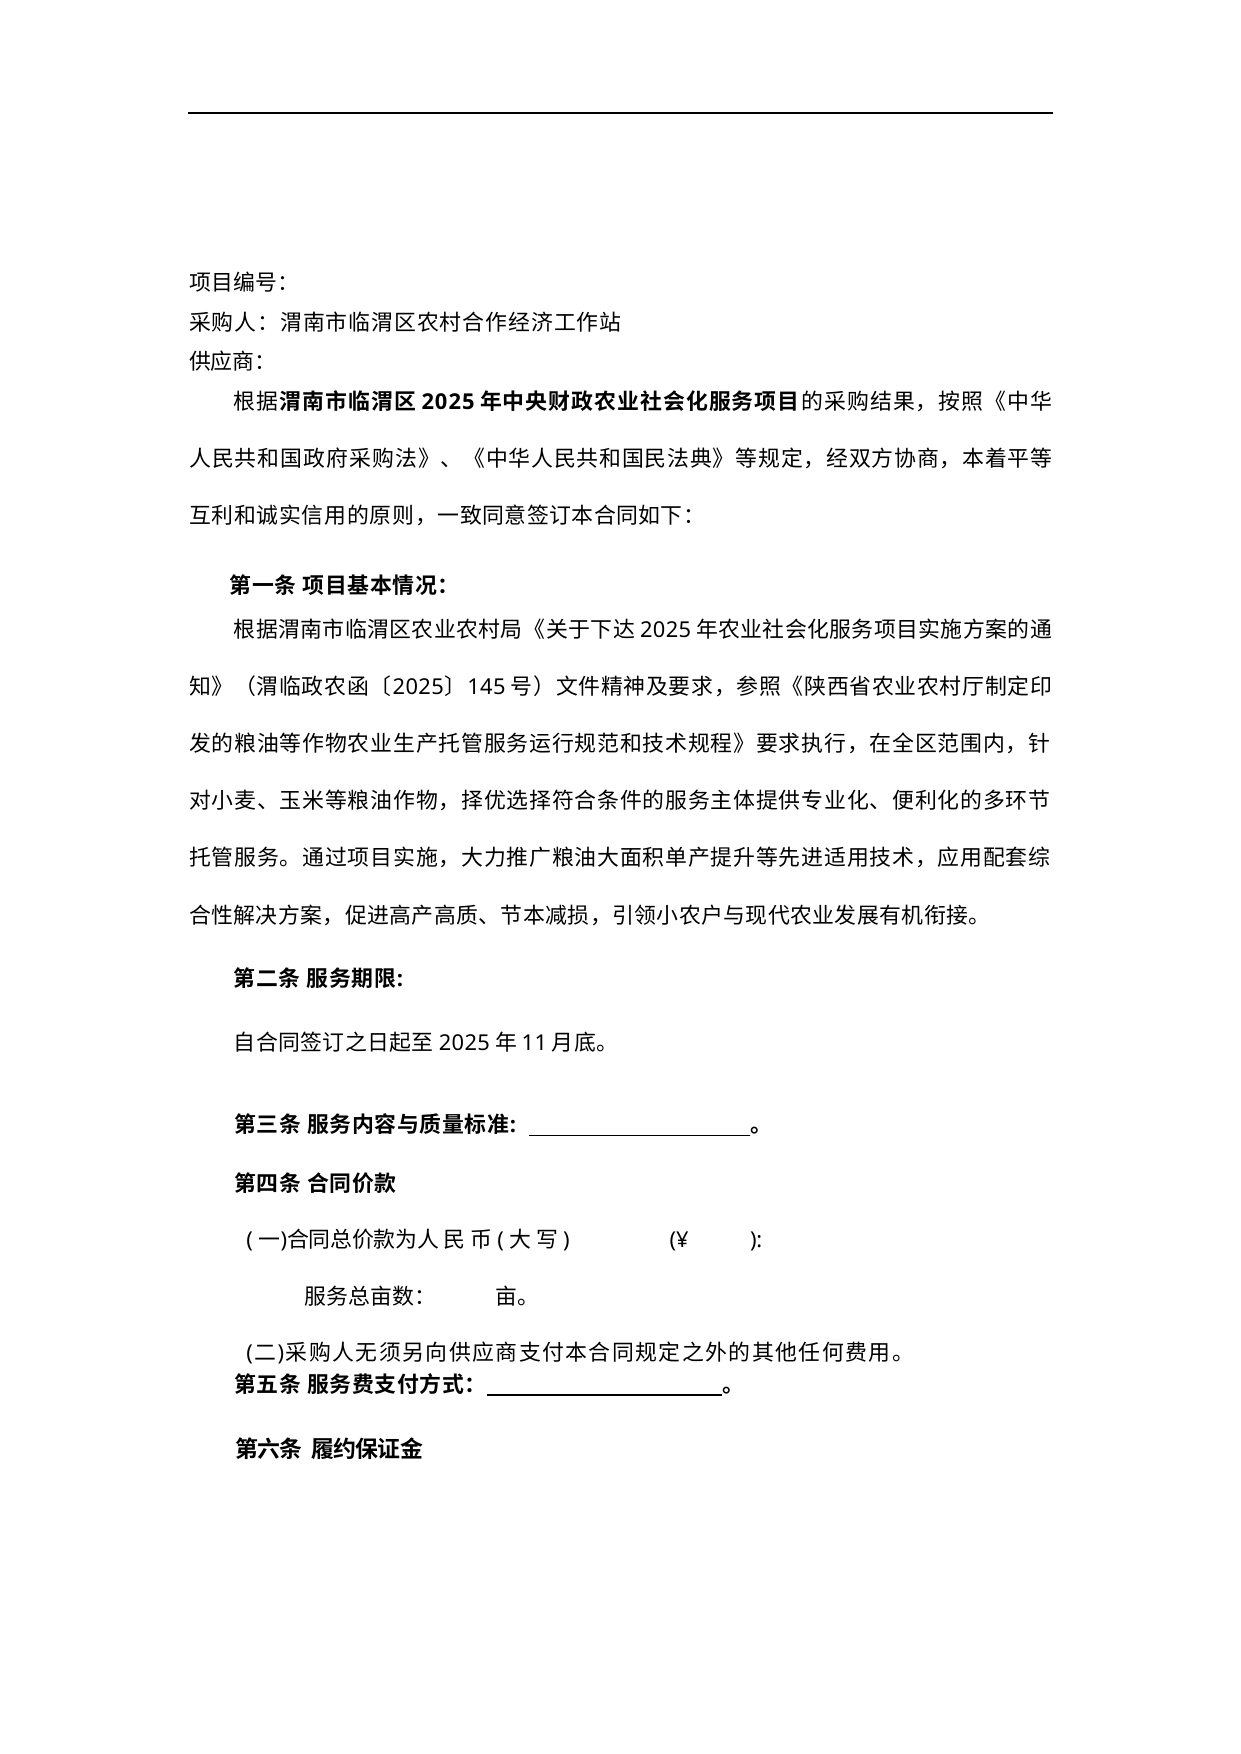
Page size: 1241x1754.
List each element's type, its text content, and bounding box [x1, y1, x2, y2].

text 供应商： [189, 344, 1053, 376]
text 项目编号： [189, 264, 1053, 297]
text 根据渭南市临渭区2025年中央财政农业社会化服务项目的采购结果，按照《中华人民共和国政府采购法》、《中华人民共和国民法典》等规定，经双方协商，本着平等互利和诚实信用的原则，一致同意签订本合同如下： [189, 383, 1053, 530]
text 第四条 合同价款 [234, 1166, 1053, 1198]
text 第三条 服务内容与质量标准: 。 [187, 1107, 1053, 1140]
text 根据渭南市临渭区农业农村局《关于下达2025年农业社会化服务项目实施方案的通知》（渭临政农函〔2025〕145号）文件精神及要求，参照《陕西省农业农村厅制定印发的粮油等作物农业生产托管服务运行规范和技术规程》要求执行，在全区范围内，针对小麦、玉米等粮油作物，择优选择符合条件的服务主体提供专业化、便利化的多环节托管服务。通过项目实施，大力推广粮油大面积单产提升等先进适用技术，应用配套综合性解决方案，促进高产高质、节本减损，引领小农户与现代农业发展有机衔接。 [189, 611, 1053, 930]
text ( 一)合同总价款为人 民 币 ( 大 写 ) (¥ ): [246, 1222, 1053, 1254]
list 服务期限: [189, 961, 1053, 993]
list 第一条 项目基本情况： [229, 568, 1045, 600]
text 采购人：渭南市临渭区农村合作经济工作站 [189, 304, 1053, 337]
text 服务总亩数： 亩。 [304, 1279, 1053, 1311]
text (二)采购人无须另向供应商支付本合同规定之外的其他任何费用。 [246, 1334, 1053, 1367]
list 自合同签订之日起至2025年11月底。 [233, 1024, 1053, 1057]
text 第六条 履约保证金 [235, 1415, 1053, 1480]
text 第五条 服务费支付方式： 。 [187, 1367, 1053, 1399]
